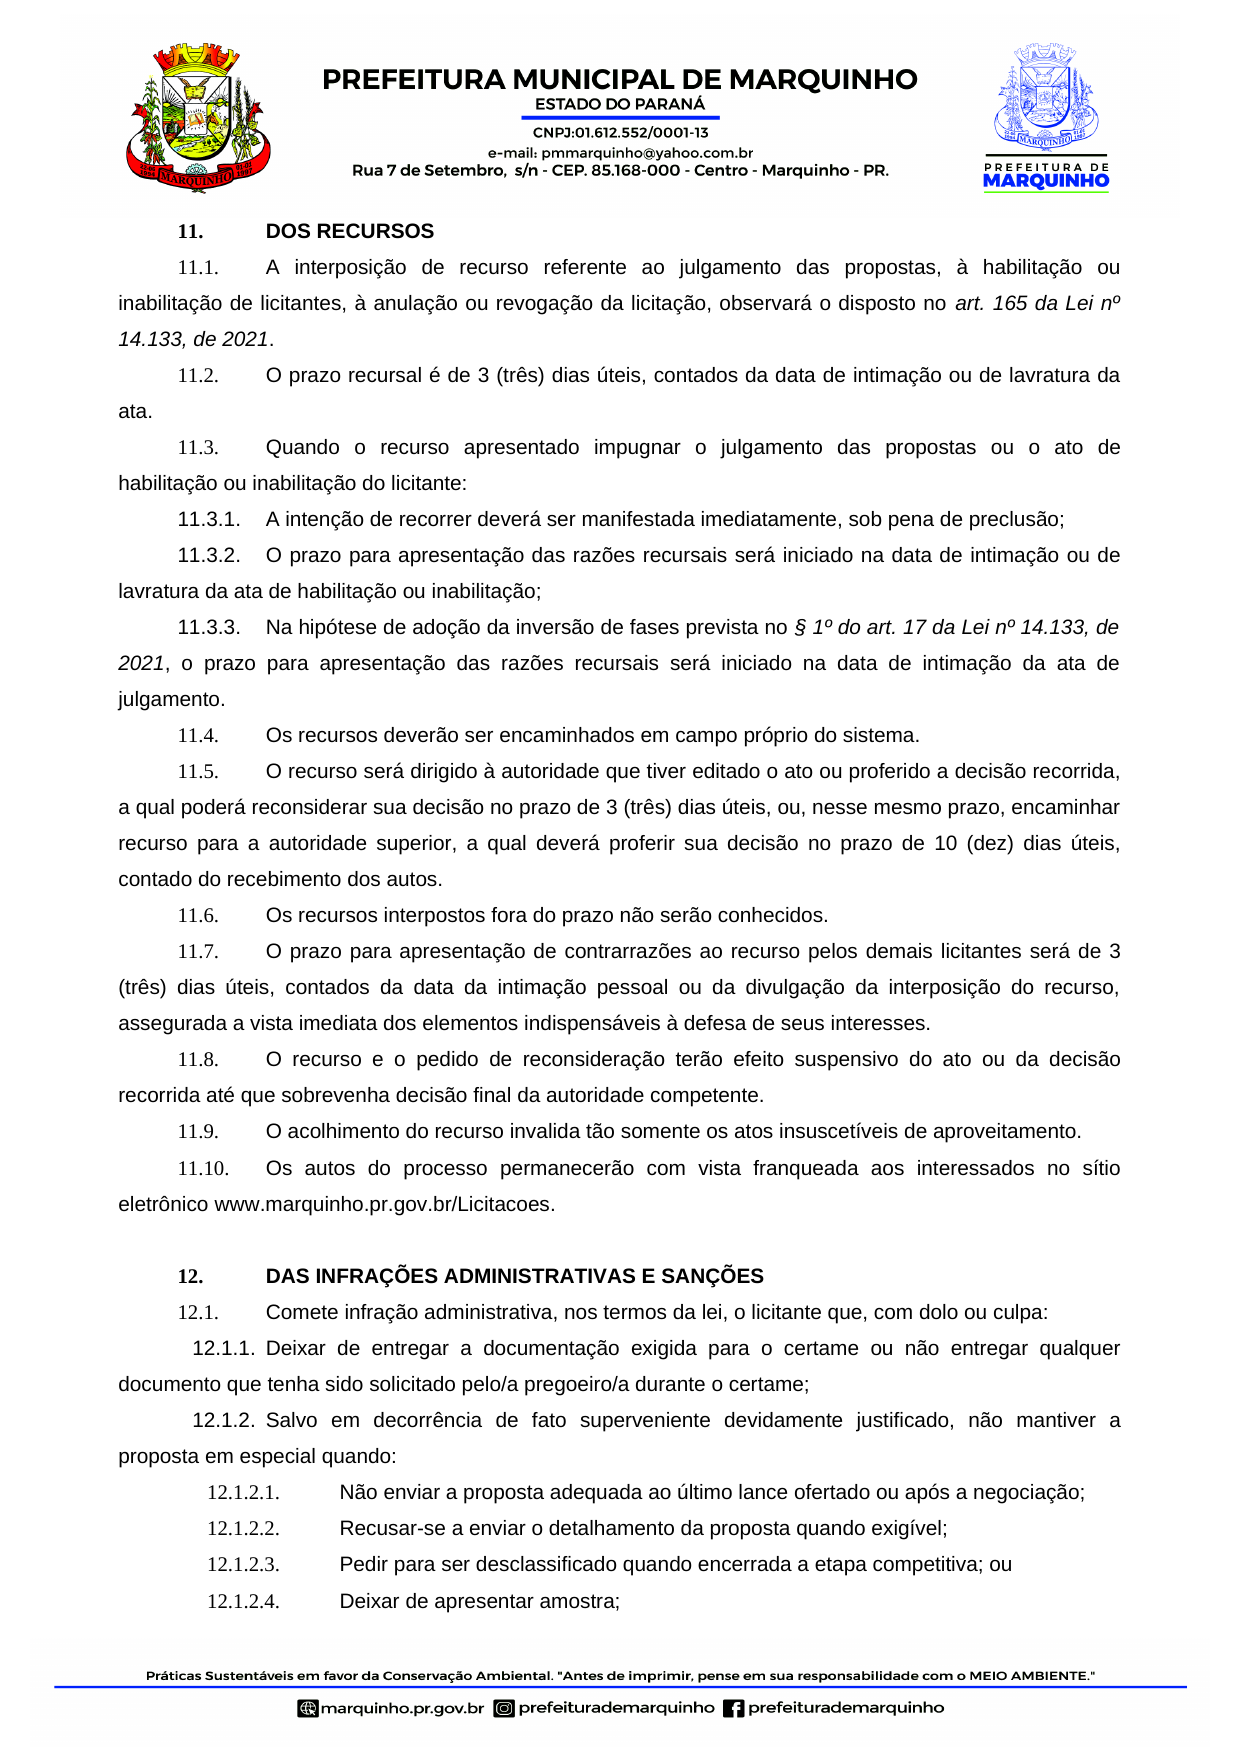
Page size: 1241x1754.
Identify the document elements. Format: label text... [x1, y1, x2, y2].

text Deixar de entregar a documentação exigida para o certame ou não entregar qualquer documento que tenha sido solicitado pelo/a pregoeiro/a durante o certame; [118, 1336, 1122, 1396]
text Os autos do processo permanecerão com vista franqueada aos interessados no sítio eletrônico www.marquinho.pr.gov.br/Licitacoes. [118, 1155, 1122, 1216]
text Quando o recurso apresentado impugnar o julgamento das propostas ou o ato de habilitação ou inabilitação do licitante: [118, 435, 1122, 495]
text O prazo recursal é de 3 (três) dias úteis, contados da data de intimação ou de lavratura da ata. [118, 363, 1122, 423]
text Na hipótese de adoção da inversão de fases prevista no § 1º do art. 17 da Lei nº 14.133, de 2021, o prazo para apresentação das razões recursais será iniciado na data de intimação da ata de julgamento. [118, 615, 1122, 711]
text Os recursos deverão ser encaminhados em campo próprio do sistema. [118, 723, 1122, 747]
picture [60, 14, 1181, 218]
text O prazo para apresentação de contrarrazões ao recurso pelos demais licitantes será de 3 (três) dias úteis, contados da data da intimação pessoal ou da divulgação da interposição do recurso, assegurada a vista imediata dos elementos indispensáveis à defesa de seus interesses. [118, 939, 1122, 1035]
text DOS RECURSOS [118, 218, 1122, 243]
text Pedir para ser desclassificado quando encerrada a etapa competitiva; ou [118, 1552, 1122, 1576]
text Deixar de apresentar amostra; [118, 1588, 1122, 1613]
text O recurso e o pedido de reconsideração terão efeito suspensivo do ato ou da decisão recorrida até que sobrevenha decisão final da autoridade competente. [118, 1047, 1122, 1107]
text Recusar-se a enviar o detalhamento da proposta quando exigível; [118, 1516, 1122, 1540]
text A intenção de recorrer deverá ser manifestada imediatamente, sob pena de preclusão; [118, 507, 1122, 531]
text DAS INFRAÇÕES ADMINISTRATIVAS E SANÇÕES [118, 1263, 1122, 1288]
text Salvo em decorrência de fato superveniente devidamente justificado, não mantiver a proposta em especial quando: [118, 1408, 1122, 1468]
text O prazo para apresentação das razões recursais será iniciado na data de intimação ou de lavratura da ata de habilitação ou inabilitação; [118, 543, 1122, 603]
text Comete infração administrativa, nos termos da lei, o licitante que, com dolo ou culpa: [118, 1300, 1122, 1324]
picture [30, 1638, 1210, 1747]
text O acolhimento do recurso invalida tão somente os atos insuscetíveis de aproveitamento. [118, 1119, 1122, 1143]
text O recurso será dirigido à autoridade que tiver editado o ato ou proferido a decisão recorrida, a qual poderá reconsiderar sua decisão no prazo de 3 (três) dias úteis, ou, nesse mesmo prazo, encaminhar recurso para a autoridade superior, a qual deverá proferir sua decisão no prazo de 10 (dez) dias úteis, contado do recebimento dos autos. [118, 759, 1122, 891]
text Os recursos interpostos fora do prazo não serão conhecidos. [118, 903, 1122, 927]
text Não enviar a proposta adequada ao último lance ofertado ou após a negociação; [118, 1480, 1122, 1504]
text A interposição de recurso referente ao julgamento das propostas, à habilitação ou inabilitação de licitantes, à anulação ou revogação da licitação, observará o disposto no art. 165 da Lei nº 14.133, de 2021. [118, 255, 1122, 351]
